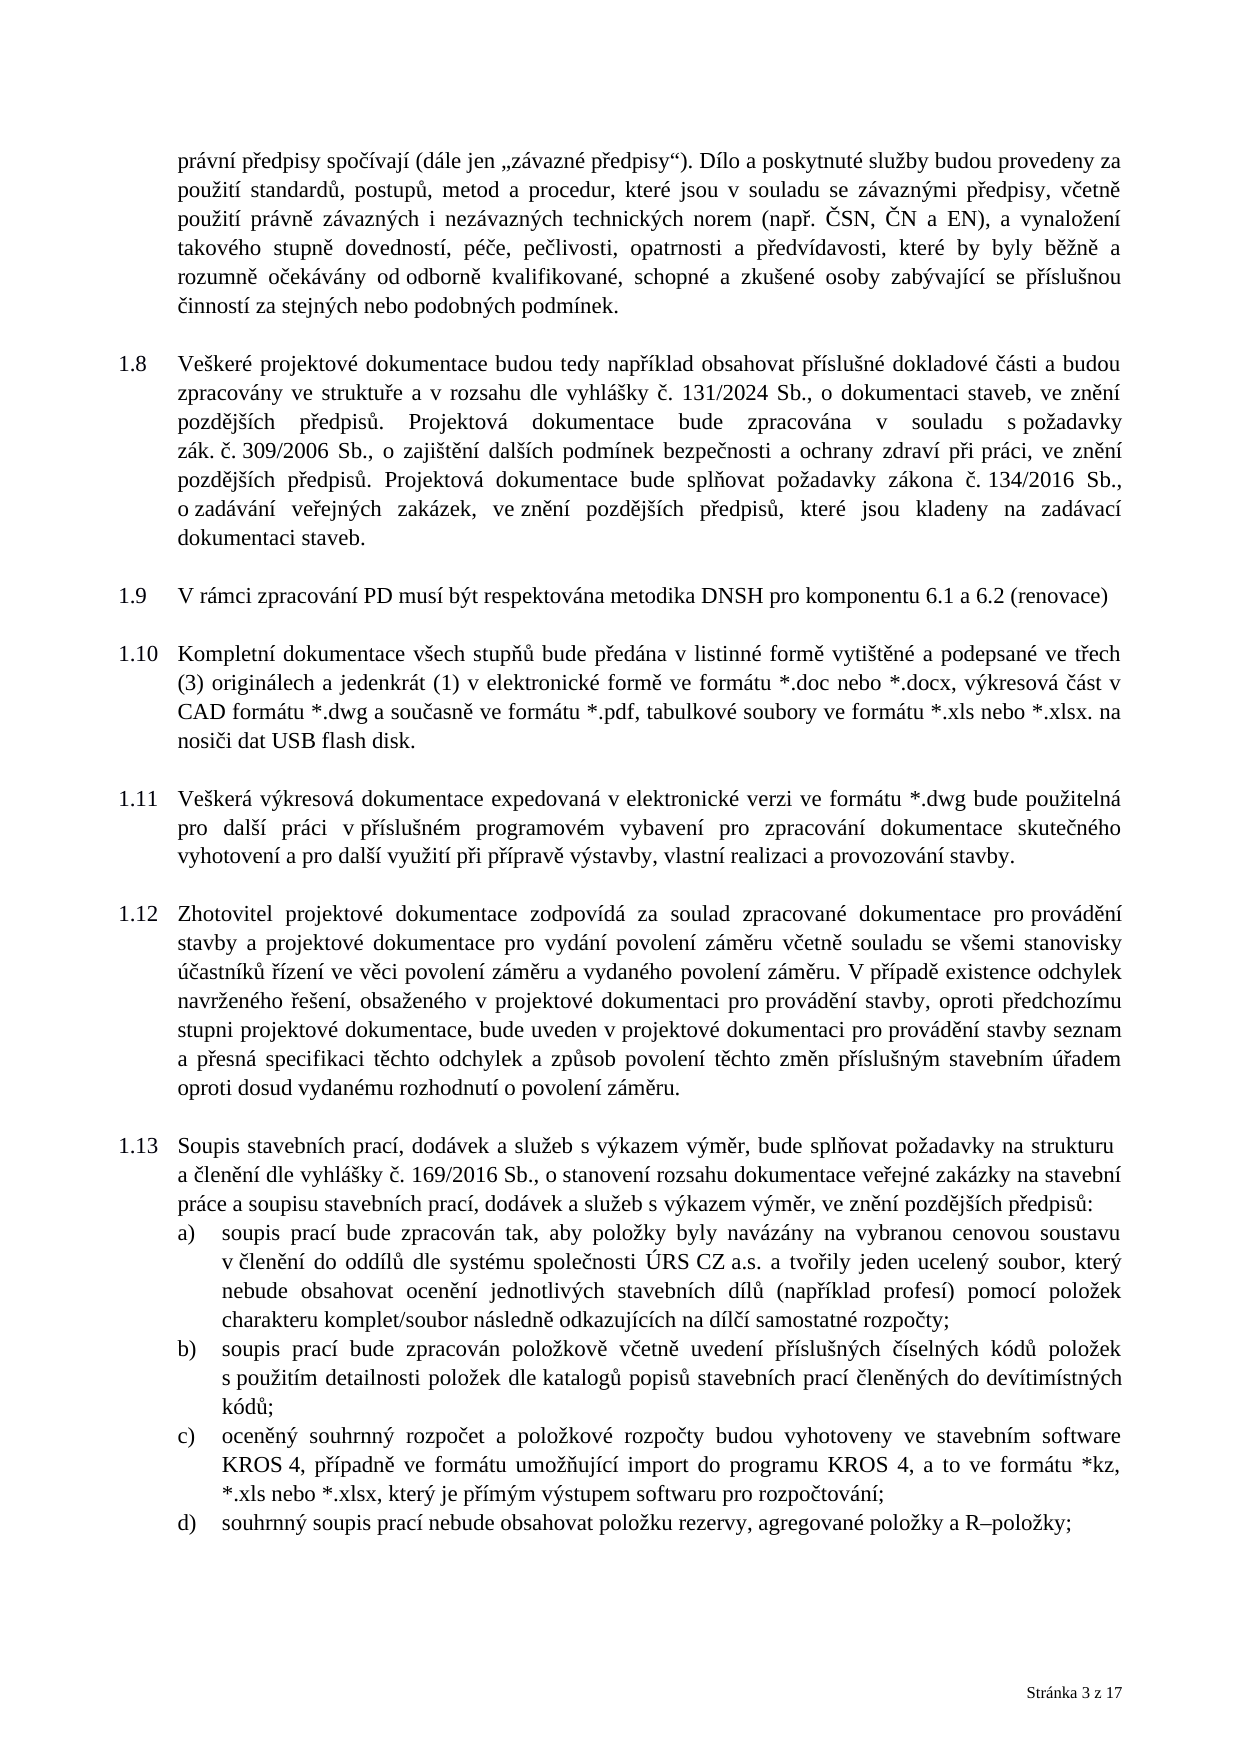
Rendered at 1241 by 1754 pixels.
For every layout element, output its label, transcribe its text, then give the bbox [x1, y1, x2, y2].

list oceněný souhrnný rozpočet a položkové rozpočty budou vyhotoveny ve stavebním software KROS 4, případně ve formátu umožňující import do programu KROS 4, a to ve formátu *kz, *.xls nebo *.xlsx, který je přímým výstupem softwaru pro rozpočtování; [177, 1422, 1122, 1506]
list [118, 148, 1122, 319]
list Zhotovitel projektové dokumentace zodpovídá za soulad zpracované dokumentace pro provádění stavby a projektové dokumentace pro vydání povolení záměru včetně souladu se všemi stanovisky účastníků řízení ve věci povolení záměru a vydaného povolení záměru. V případě existence odchylek navrženého řešení, obsaženého v projektové dokumentaci pro provádění stavby, oproti předchozímu stupni projektové dokumentace, bude uveden v projektové dokumentaci pro provádění stavby seznam a přesná specifikaci těchto odchylek a způsob povolení těchto změn příslušným stavebním úřadem oproti dosud vydanému rozhodnutí o povolení záměru. [118, 901, 1122, 1101]
list souhrnný soupis prací nebude obsahovat položku rezervy, agregované položky a R–položky; [177, 1509, 1122, 1535]
list Kompletní dokumentace všech stupňů bude předána v listinné formě vytištěné a podepsané ve třech (3) originálech a jedenkrát (1) v elektronické formě ve formátu *.doc nebo *.docx, výkresová část v CAD formátu *.dwg a současně ve formátu *.pdf, tabulkové soubory ve formátu *.xls nebo *.xlsx. na nosiči dat USB flash disk. [118, 640, 1122, 753]
list soupis prací bude zpracován tak, aby položky byly navázány na vybranou cenovou soustavu v členění do oddílů dle systému společnosti ÚRS CZ a.s. a tvořily jeden ucelený soubor, který nebude obsahovat ocenění jednotlivých stavebních dílů (například profesí) pomocí položek charakteru komplet/soubor následně odkazujících na dílčí samostatné rozpočty; [177, 1219, 1122, 1332]
list Soupis stavebních prací, dodávek a služeb s výkazem výměr, bude splňovat požadavky na strukturu a členění dle vyhlášky č. 169/2016 Sb., o stanovení rozsahu dokumentace veřejné zakázky na stavební práce a soupisu stavebních prací, dodávek a služeb s výkazem výměr, ve znění pozdějších předpisů: [118, 1132, 1122, 1216]
list V rámci zpracování PD musí být respektována metodika DNSH pro komponentu 6.1 a 6.2 (renovace) [118, 582, 1122, 608]
list Veškerá výkresová dokumentace expedovaná v elektronické verzi ve formátu *.dwg bude použitelná pro další práci v příslušném programovém vybavení pro zpracování dokumentace skutečného vyhotovení a pro další využití při přípravě výstavby, vlastní realizaci a provozování stavby. [118, 785, 1122, 869]
list soupis prací bude zpracován položkově včetně uvedení příslušných číselných kódů položek s použitím detailnosti položek dle katalogů popisů stavebních prací členěných do devítimístných kódů; [177, 1335, 1122, 1419]
list Veškeré projektové dokumentace budou tedy například obsahovat příslušné dokladové části a budou zpracovány ve struktuře a v rozsahu dle vyhlášky č. 131/2024 Sb., o dokumentaci staveb, ve znění pozdějších předpisů. Projektová dokumentace bude zpracována v souladu s požadavky zák. č. 309/2006 Sb., o zajištění dalších podmínek bezpečnosti a ochrany zdraví při práci, ve znění pozdějších předpisů. Projektová dokumentace bude splňovat požadavky zákona č. 134/2016 Sb., o zadávání veřejných zakázek, ve znění pozdějších předpisů, které jsou kladeny na zadávací dokumentaci staveb. [118, 350, 1122, 550]
